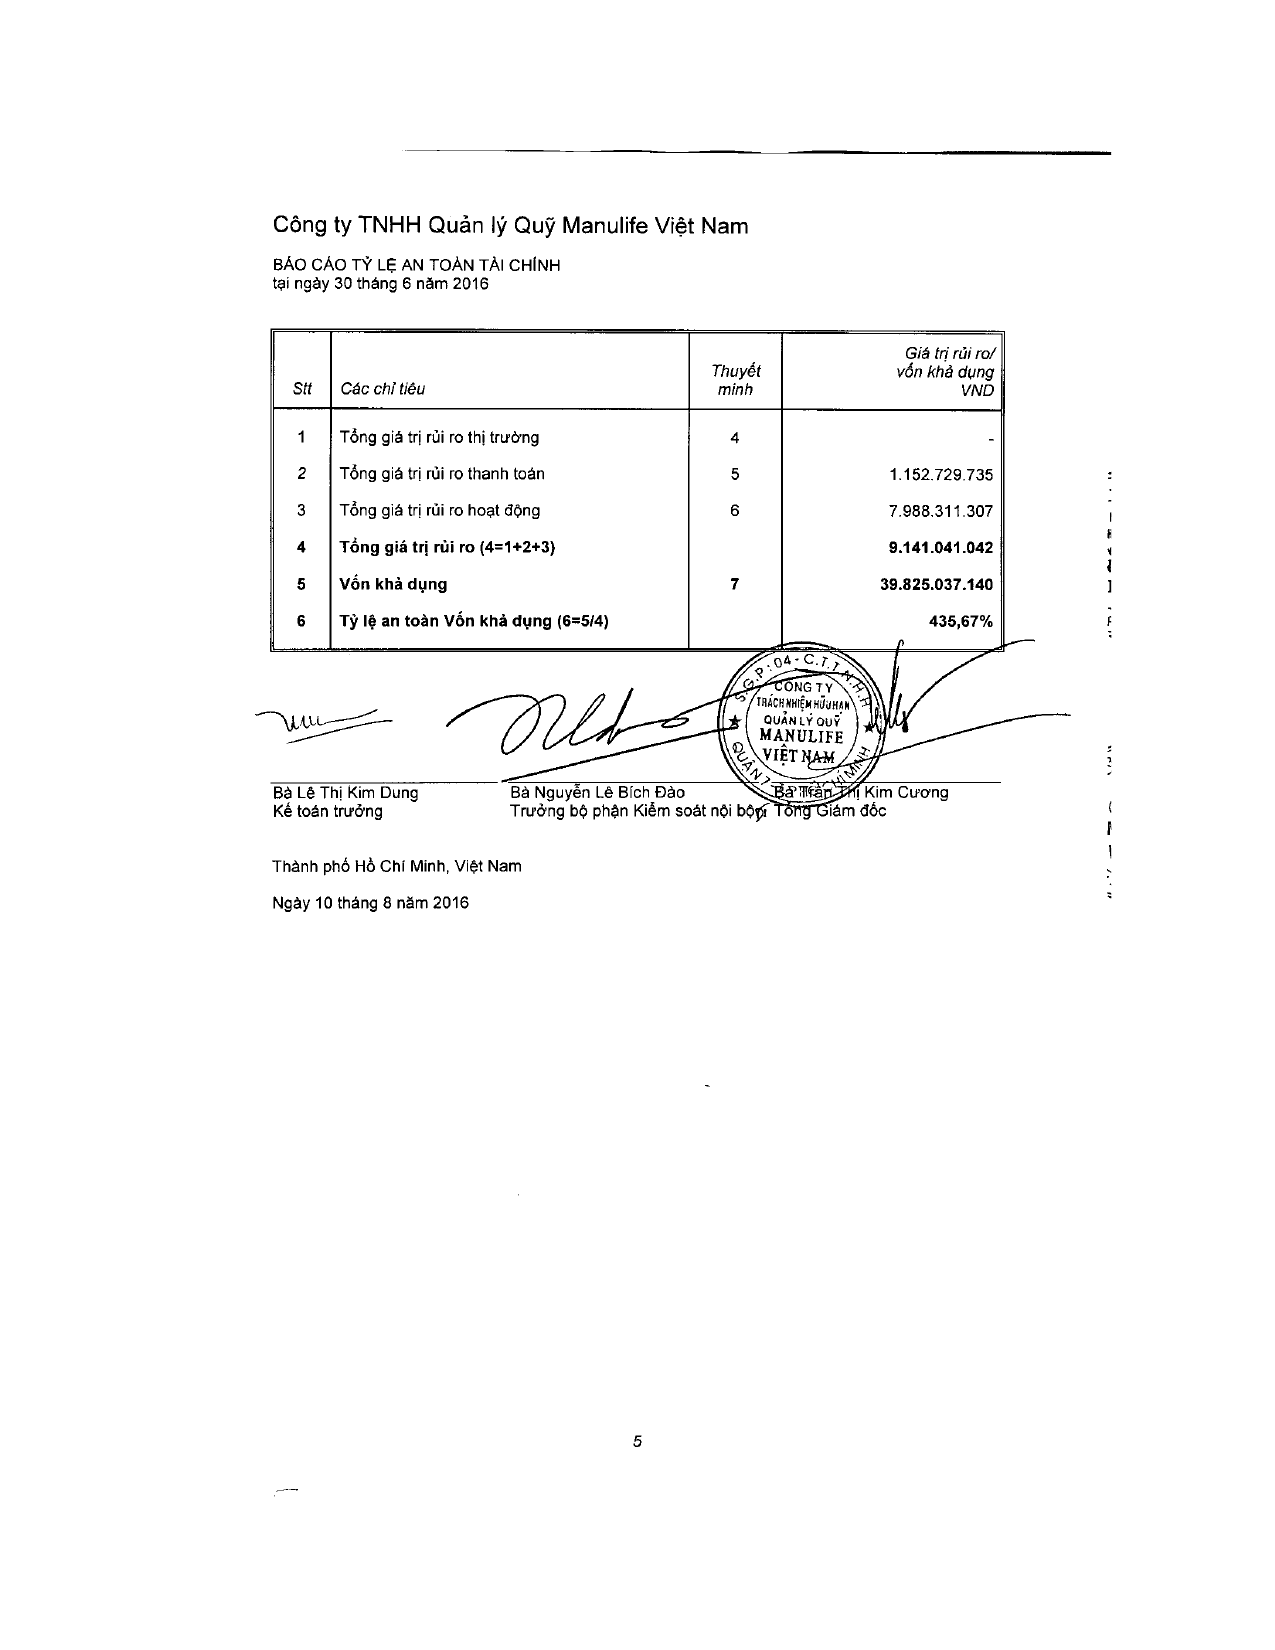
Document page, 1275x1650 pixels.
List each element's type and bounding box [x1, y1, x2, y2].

picture [150, 150, 1112, 1499]
